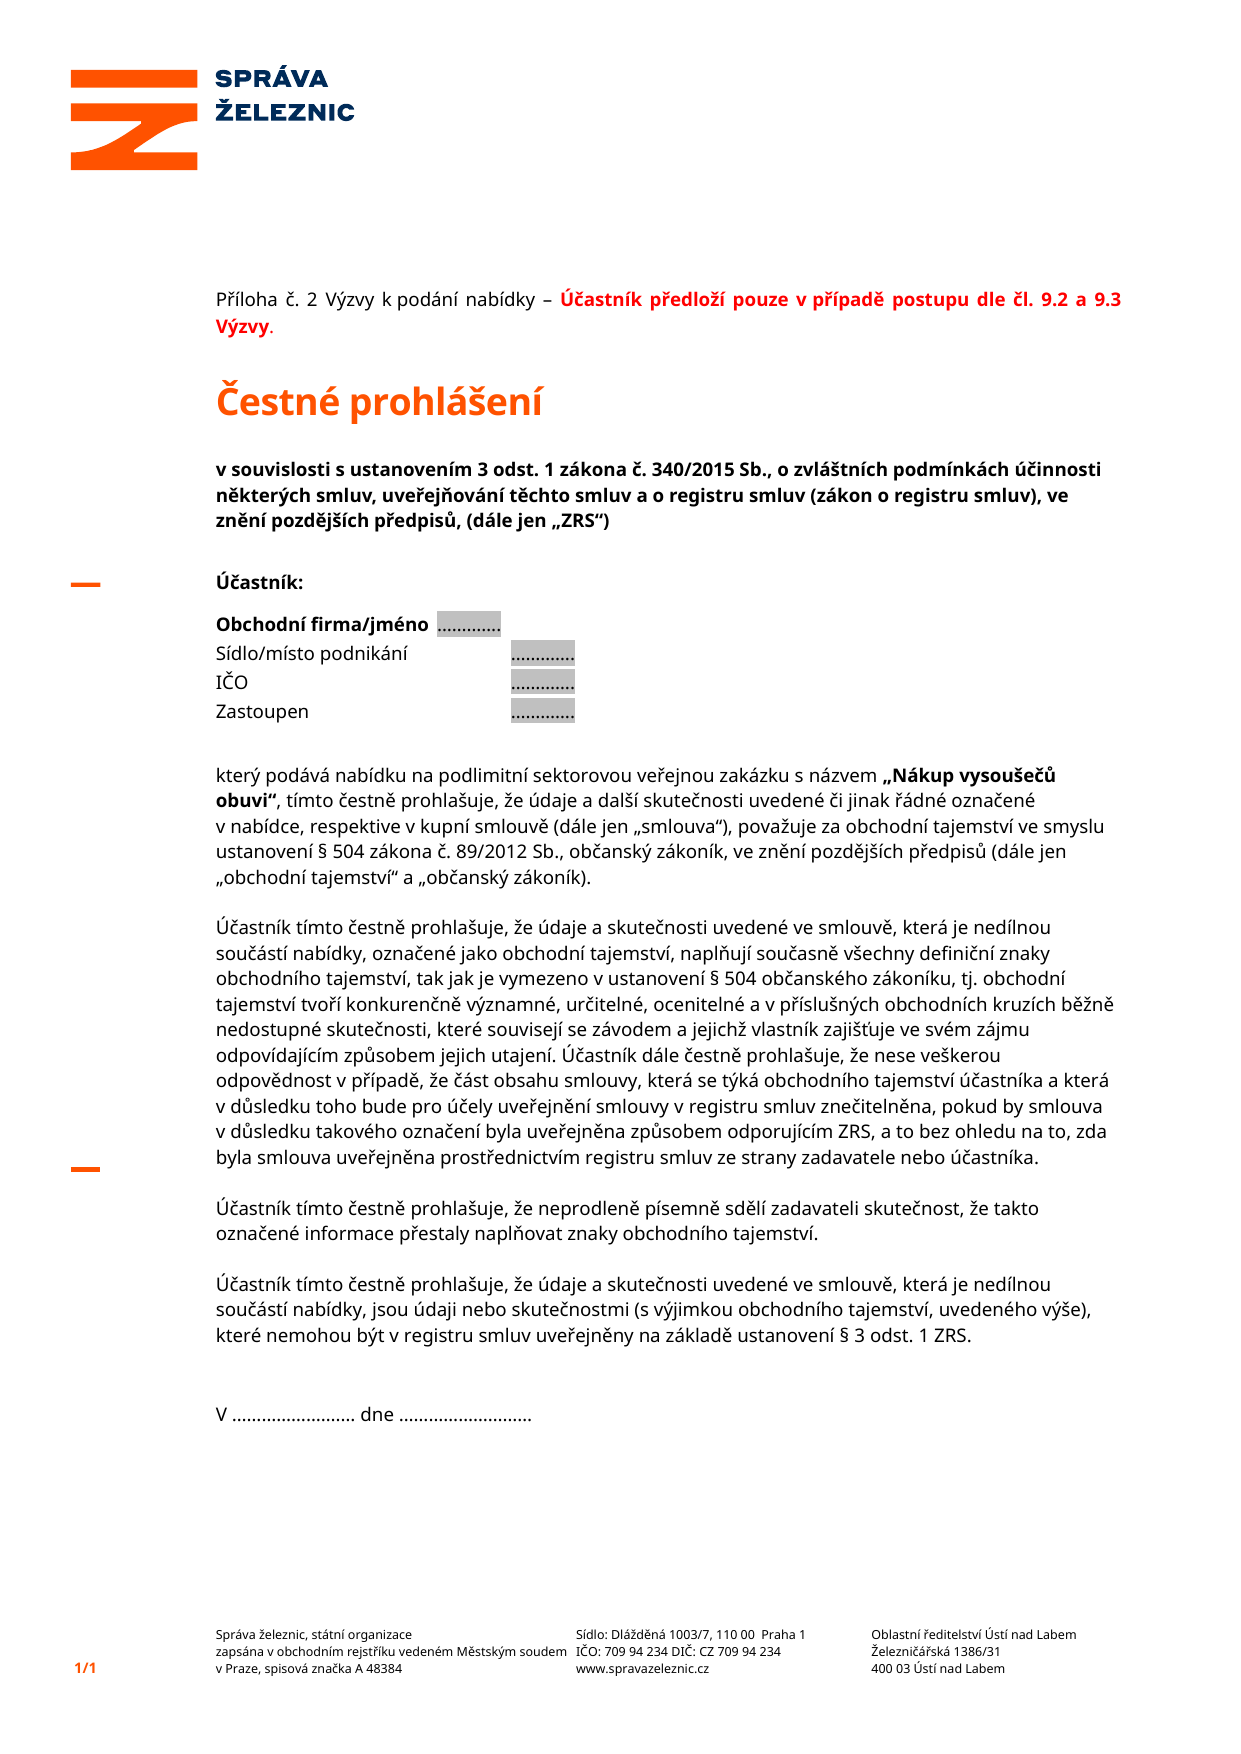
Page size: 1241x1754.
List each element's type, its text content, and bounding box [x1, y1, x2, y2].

text Příloha č. 2 Výzvy k podání nabídky – Účastník předloží pouze v případě postupu dle čl. 9.2 a 9.3 Výzvy. [216, 286, 1122, 339]
text Účastník tímto čestně prohlašuje, že údaje a skutečnosti uvedené ve smlouvě, která je nedílnou součástí nabídky, jsou údaji nebo skutečnostmi (s výjimkou obchodního tajemství, uvedeného výše), které nemohou být v registru smluv uveřejněny na základě ustanovení § 3 odst. 1 ZRS. [216, 1271, 1122, 1347]
text Účastník tímto čestně prohlašuje, že údaje a skutečnosti uvedené ve smlouvě, která je nedílnou součástí nabídky, označené jako obchodní tajemství, naplňují současně všechny definiční znaky obchodního tajemství, tak jak je vymezeno v ustanovení § 504 občanského zákoníku, tj. obchodní tajemství tvoří konkurenčně významné, určitelné, ocenitelné a v příslušných obchodních kruzích běžně nedostupné skutečnosti, které souvisejí se závodem a jejichž vlastník zajišťuje ve svém zájmu odpovídajícím způsobem jejich utajení. Účastník dále čestně prohlašuje, že nese veškerou odpovědnost v případě, že část obsahu smlouvy, která se týká obchodního tajemství účastníka a která v důsledku toho bude pro účely uveřejnění smlouvy v registru smluv znečitelněna, pokud by smlouva v důsledku takového označení byla uveřejněna způsobem odporujícím ZRS, a to bez ohledu na to, zda byla smlouva uveřejněna prostřednictvím registru smluv ze strany zadavatele nebo účastníka. [216, 914, 1122, 1170]
text IČO …………. [216, 666, 1122, 695]
text který podává nabídku na podlimitní sektorovou veřejnou zakázku s názvem „Nákup vysoušečů obuvi“, tímto čestně prohlašuje, že údaje a další skutečnosti uvedené či jinak řádné označené v nabídce, respektive v kupní smlouvě (dále jen „smlouva“), považuje za obchodní tajemství ve smyslu ustanovení § 504 zákona č. 89/2012 Sb., občanský zákoník, ve znění pozdějších předpisů (dále jen „obchodní tajemství“ a „občanský zákoník). [216, 762, 1122, 889]
text Sídlo/místo podnikání …………. [216, 637, 1122, 666]
text V ………………….… dne ……………………… [216, 1398, 1121, 1427]
subtitle Čestné prohlášení [216, 375, 1122, 426]
text v souvislosti s ustanovením 3 odst. 1 zákona č. 340/2015 Sb., o zvláštních podmínkách účinnosti některých smluv, uveřejňování těchto smluv a o registru smluv (zákon o registru smluv), ve znění pozdějších předpisů, (dále jen „ZRS“) [216, 456, 1122, 533]
text Zastoupen …………. [216, 695, 1122, 724]
text Účastník: [216, 565, 1122, 596]
text Účastník tímto čestně prohlašuje, že neprodleně písemně sdělí zadavateli skutečnost, že takto označené informace přestaly naplňovat znaky obchodního tajemství. [216, 1195, 1122, 1246]
text Obchodní firma/jméno …………. [216, 608, 1122, 637]
